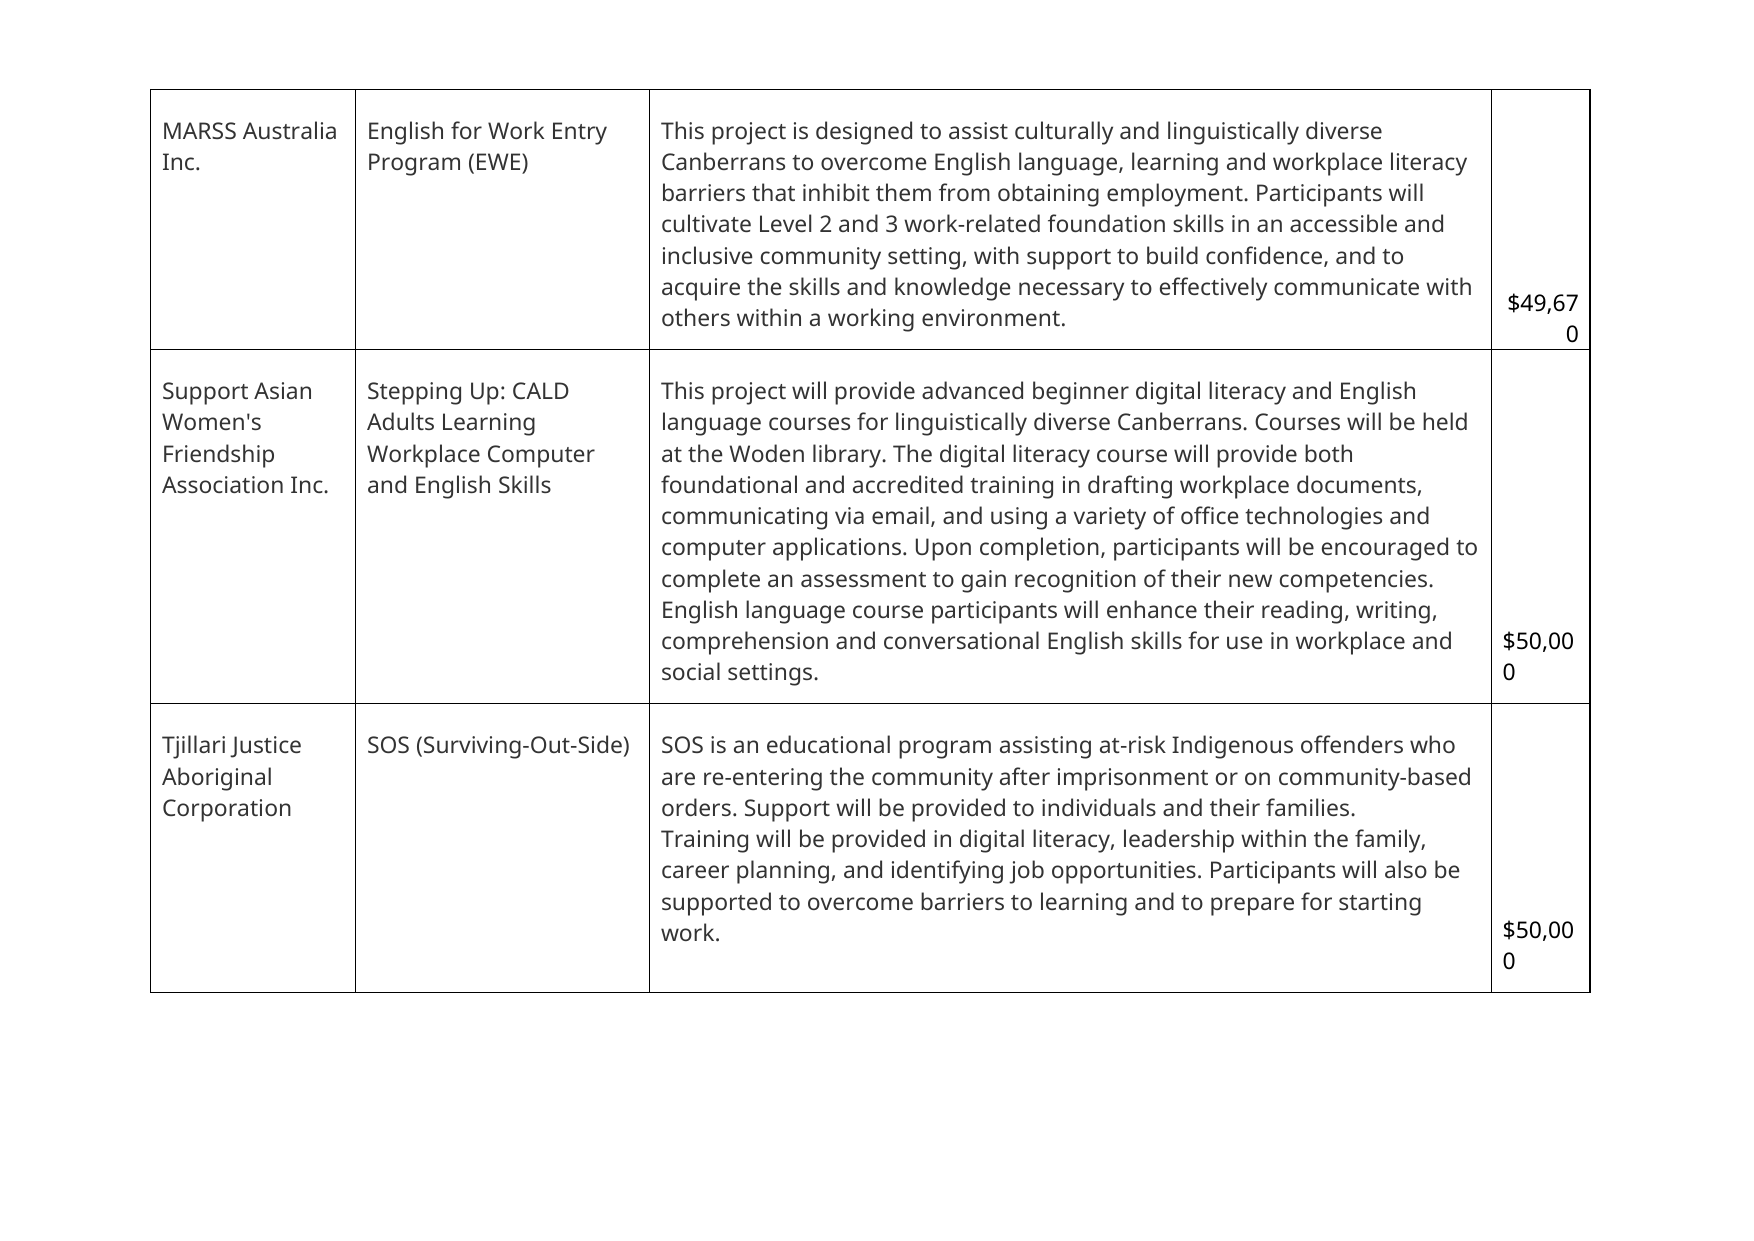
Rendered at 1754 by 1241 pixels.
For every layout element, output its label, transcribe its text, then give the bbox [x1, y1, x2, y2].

table_cell $50,000 [1492, 350, 1589, 703]
table_cell This project is designed to assist culturally and linguistically diverse Canberrans to overcome English language, learning and workplace literacy barriers that inhibit them from obtaining employment. Participants will cultivate Level 2 and 3 work-related foundation skills in an accessible and inclusive community setting, with support to build confidence, and to acquire the skills and knowledge necessary to effectively communicate with others within a working environment. [650, 90, 1491, 349]
table_cell Support Asian Women's Friendship Association Inc. [151, 350, 355, 703]
table_cell Stepping Up: CALD Adults Learning Workplace Computer and English Skills [356, 350, 649, 703]
table_cell Tjillari Justice Aboriginal Corporation [151, 704, 355, 992]
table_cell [151, 90, 355, 349]
table_cell This project will provide advanced beginner digital literacy and English language courses for linguistically diverse Canberrans. Courses will be held at the Woden library. The digital literacy course will provide both foundational and accredited training in drafting workplace documents, communicating via email, and using a variety of office technologies and computer applications. Upon completion, participants will be encouraged to complete an assessment to gain recognition of their new competencies. English language course participants will enhance their reading, writing, comprehension and conversational English skills for use in workplace and social settings. [650, 350, 1491, 703]
table_cell SOS is an educational program assisting at-risk Indigenous offenders who are re-entering the community after imprisonment or on community-based orders. Support will be provided to individuals and their families. Training will be provided in digital literacy, leadership within the family, career planning, and identifying job opportunities. Participants will also be supported to overcome barriers to learning and to prepare for starting work. [650, 704, 1491, 992]
table_cell $49,670 [1492, 90, 1589, 349]
table_cell English for Work Entry Program (EWE) [356, 90, 649, 349]
table_cell $50,000 [1492, 704, 1589, 992]
table_cell SOS (Surviving-Out-Side) [356, 704, 649, 992]
